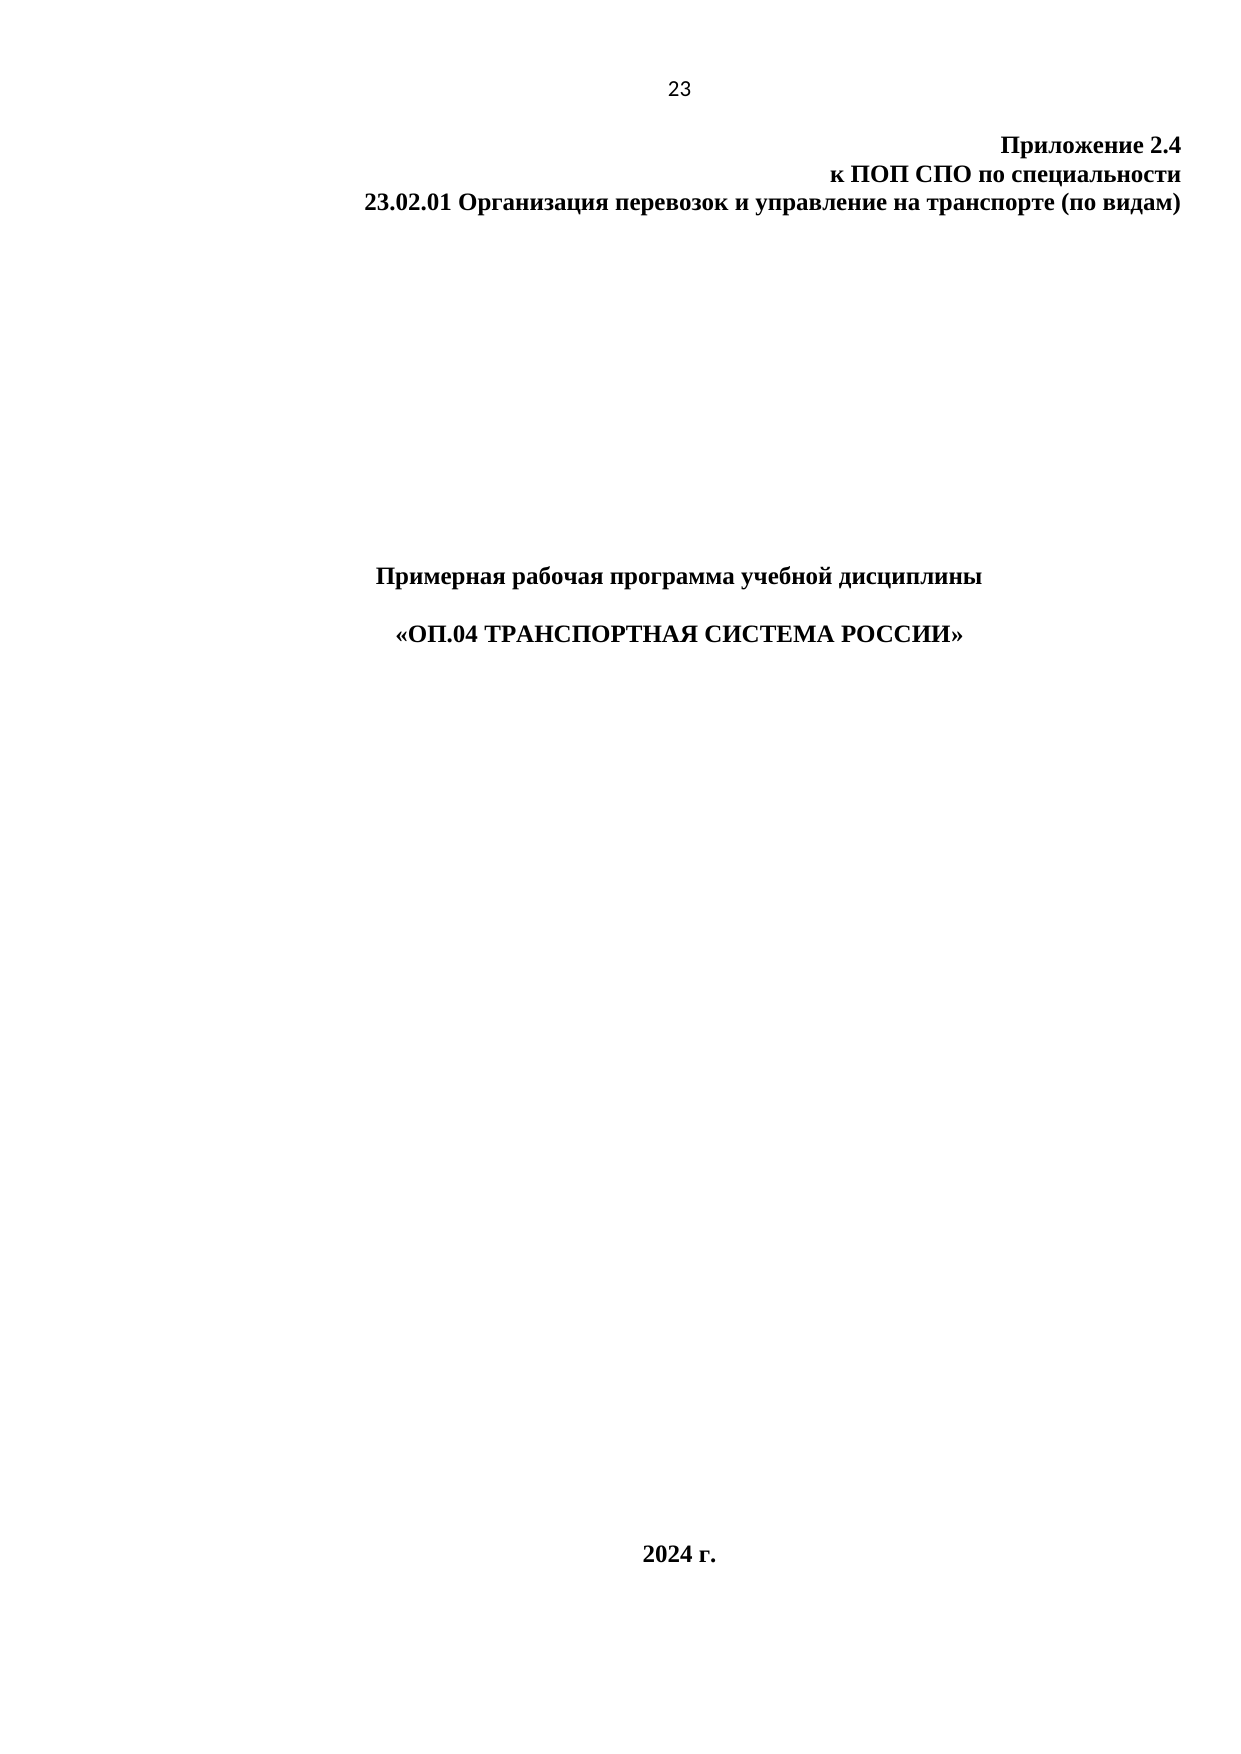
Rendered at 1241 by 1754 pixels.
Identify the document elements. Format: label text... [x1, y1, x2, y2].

text 2024 г. [177, 1539, 1181, 1568]
subtitle «ОП.04 ТРАНСПОРТНАЯ СИСТЕМА РОССИИ» [177, 619, 1181, 648]
text Примерная рабочая программа учебной дисциплины [177, 561, 1181, 590]
text Приложение 2.4 [177, 130, 1181, 159]
text 23.02.01 Организация перевозок и управление на транспорте (по видам) [177, 187, 1181, 216]
text к ПОП СПО по специальности [177, 159, 1181, 187]
